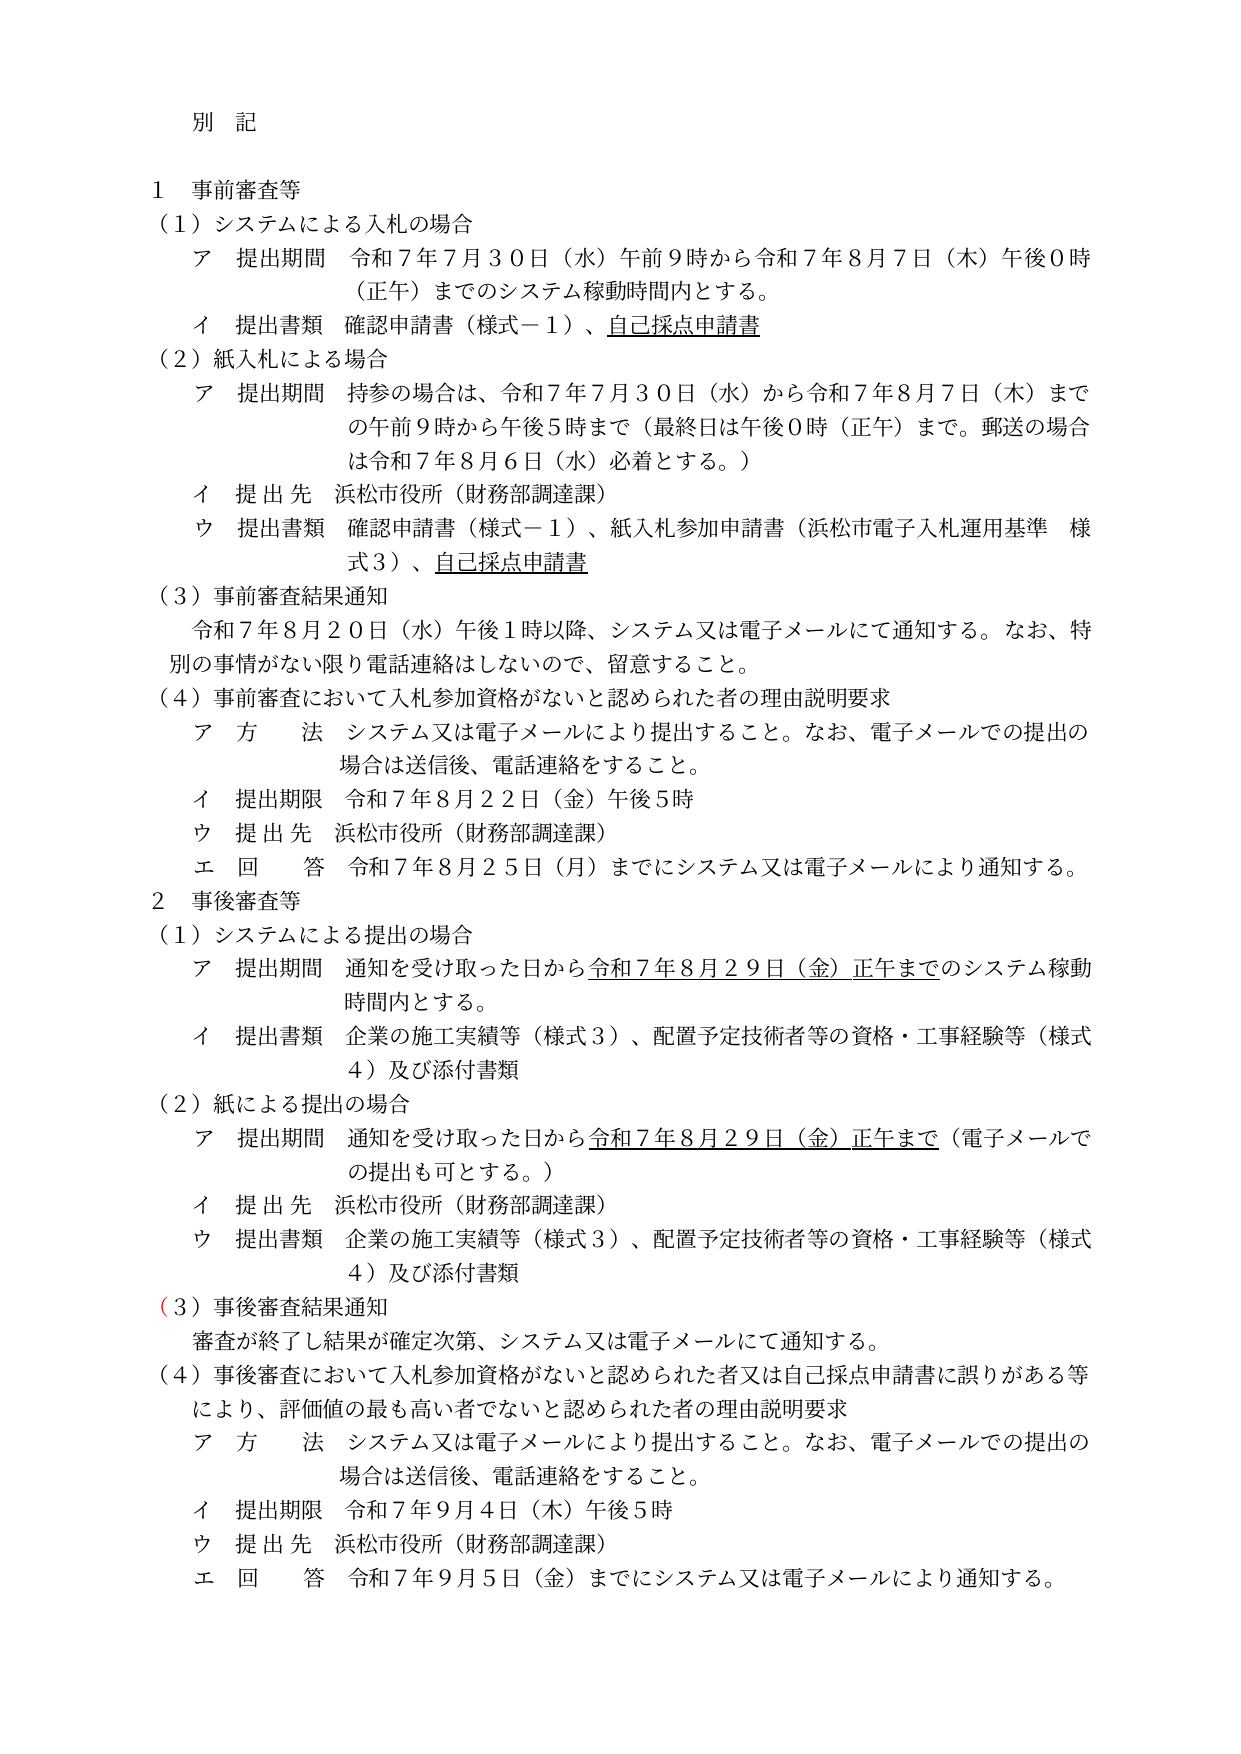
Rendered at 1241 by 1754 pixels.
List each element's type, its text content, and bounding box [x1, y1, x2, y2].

text ウ 提 出 先 浜松市役所（財務部調達課） [148, 815, 1092, 849]
text ア 提出期間 令和７年７月３０日（水）午前９時から令和７年８月７日（木）午後０時（正午）までのシステム稼動時間内とする。 [191, 239, 1092, 307]
text 令和７年８月２０日（水）午後１時以降、システム又は電子メールにて通知する。なお、特別の事情がない限り電話連絡はしないので、留意すること。 [148, 612, 1092, 680]
text ２ 事後審査等 [148, 883, 1092, 917]
text イ 提出書類 確認申請書（様式－１）、自己採点申請書 [191, 307, 1092, 341]
text イ 提出書類 企業の施工実績等（様式３）、配置予定技術者等の資格・工事経験等（様式４）及び添付書類 [191, 1018, 1092, 1086]
text ア 提出期間 通知を受け取った日から令和７年８月２９日（金）正午までのシステム稼動時間内とする。 [191, 951, 1092, 1018]
text （２）紙入札による場合 [148, 341, 1092, 375]
text （３）事後審査結果通知 [148, 1289, 1092, 1323]
text 審査が終了し結果が確定次第、システム又は電子メールにて通知する。 [171, 1323, 1092, 1357]
text イ 提出期限 令和７年８月２２日（金）午後５時 [148, 781, 1092, 815]
text （１）システムによる入札の場合 [148, 206, 1092, 239]
text イ 提 出 先 浜松市役所（財務部調達課） [148, 477, 1092, 510]
text ア 提出期間 持参の場合は、令和７年７月３０日（水）から令和７年８月７日（木）までの午前９時から午後５時まで（最終日は午後０時（正午）まで。郵送の場合は令和７年８月６日（水）必着とする。） [194, 375, 1092, 477]
text 別 記 [177, 104, 1092, 138]
text ウ 提出書類 確認申請書（様式－１）、紙入札参加申請書（浜松市電子入札運用基準 様式３）、自己採点申請書 [194, 510, 1092, 578]
text ア 方 法 システム又は電子メールにより提出すること。なお、電子メールでの提出の場合は送信後、電話連絡をすること。 [192, 713, 1092, 781]
text イ 提 出 先 浜松市役所（財務部調達課） [148, 1187, 1092, 1221]
text （３）事前審査結果通知 [148, 578, 1092, 612]
text イ 提出期限 令和７年９月４日（木）午後５時 [148, 1492, 1092, 1526]
text ア 提出期間 通知を受け取った日から令和７年８月２９日（金）正午まで（電子メールでの提出も可とする。） [194, 1120, 1092, 1187]
text ア 方 法 システム又は電子メールにより提出すること。なお、電子メールでの提出の場合は送信後、電話連絡をすること。 [192, 1424, 1092, 1492]
text （２）紙による提出の場合 [148, 1086, 1092, 1120]
text エ 回 答 令和７年９月５日（金）までにシステム又は電子メールにより通知する。 [194, 1560, 1092, 1594]
text （１）システムによる提出の場合 [148, 917, 1092, 951]
text （４）事前審査において入札参加資格がないと認められた者の理由説明要求 [148, 680, 1092, 713]
text ウ 提出書類 企業の施工実績等（様式３）、配置予定技術者等の資格・工事経験等（様式４）及び添付書類 [191, 1221, 1092, 1289]
text エ 回 答 令和７年８月２５日（月）までにシステム又は電子メールにより通知する。 [194, 849, 1092, 883]
text １ 事前審査等 [148, 172, 1092, 206]
text （４）事後審査において入札参加資格がないと認められた者又は自己採点申請書に誤りがある等により、評価値の最も高い者でないと認められた者の理由説明要求 [148, 1357, 1092, 1424]
text ウ 提 出 先 浜松市役所（財務部調達課） [148, 1526, 1092, 1560]
